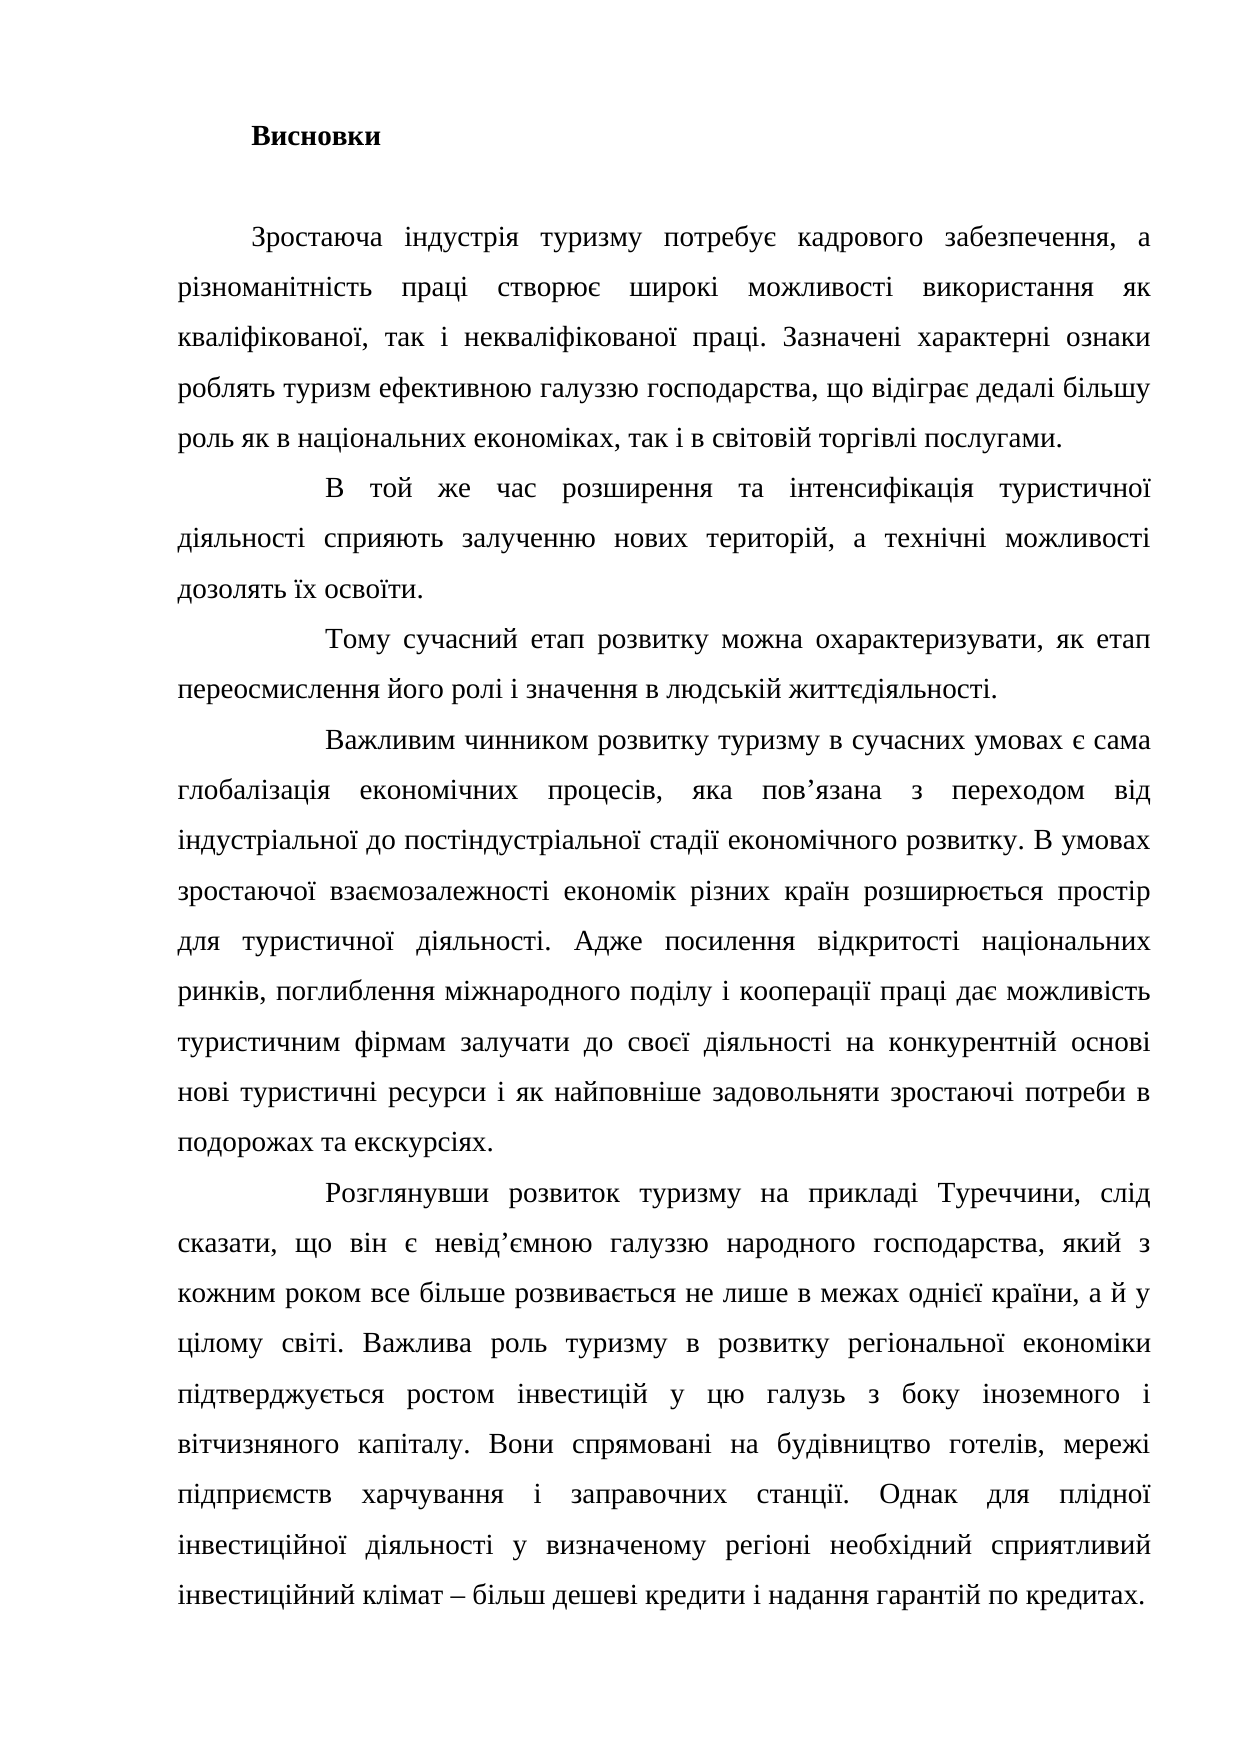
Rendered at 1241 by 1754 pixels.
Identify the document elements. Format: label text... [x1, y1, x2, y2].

text Тому сучасний етап розвитку можна охарактеризувати, як етап переосмислення його ролі і значення в людській життєдіяльності. [177, 621, 1152, 705]
text В той же час розширення та інтенсифікація туристичної діяльності сприяють залученню нових територій, а технічні можливості дозолять їх освоїти. [177, 470, 1152, 604]
text Важливим чинником розвитку туризму в сучасних умовах є сама глобалізація економічних процесів, яка пов’язана з переходом від індустріальної до постіндустріальної стадії економічного розвитку. В умовах зростаючої взаємозалежності економік різних країн розширюється простір для туристичної діяльності. Адже посилення відкритості національних ринків, поглиблення міжнародного поділу і кооперації праці дає можливість туристичним фірмам залучати до своєї діяльності на конкурентній основі нові туристичні ресурси і як найповніше задовольняти зростаючі потреби в подорожах та екскурсіях. [177, 722, 1152, 1158]
text Висновки [177, 118, 1152, 152]
text Зростаюча індустрія туризму потребує кадрового забезпечення, а різноманітність праці створює широкі можливості використання як кваліфікованої, так і некваліфікованої праці. Зазначені характерні ознаки роблять туризм ефективною галуззю господарства, що відіграє дедалі більшу роль як в національних економіках, так і в світовій торгівлі послугами. [177, 219, 1152, 453]
text Розглянувши розвиток туризму на прикладі Туреччини, слід сказати, що він є невід’ємною галуззю народного господарства, який з кожним роком все більше розвивається не лише в межах однієї країни, а й у цілому світі. Важлива роль туризму в розвитку регіональної економіки підтверджується ростом інвестицій у цю галузь з боку іноземного і вітчизняного капіталу. Вони спрямовані на будівництво готелів, мережі підприємств харчування і заправочних станції. Однак для плідної інвестиційної діяльності у визначеному регіоні необхідний сприятливий інвестиційний клімат – більш дешеві кредити і надання гарантій по кредитах. [177, 1175, 1152, 1611]
